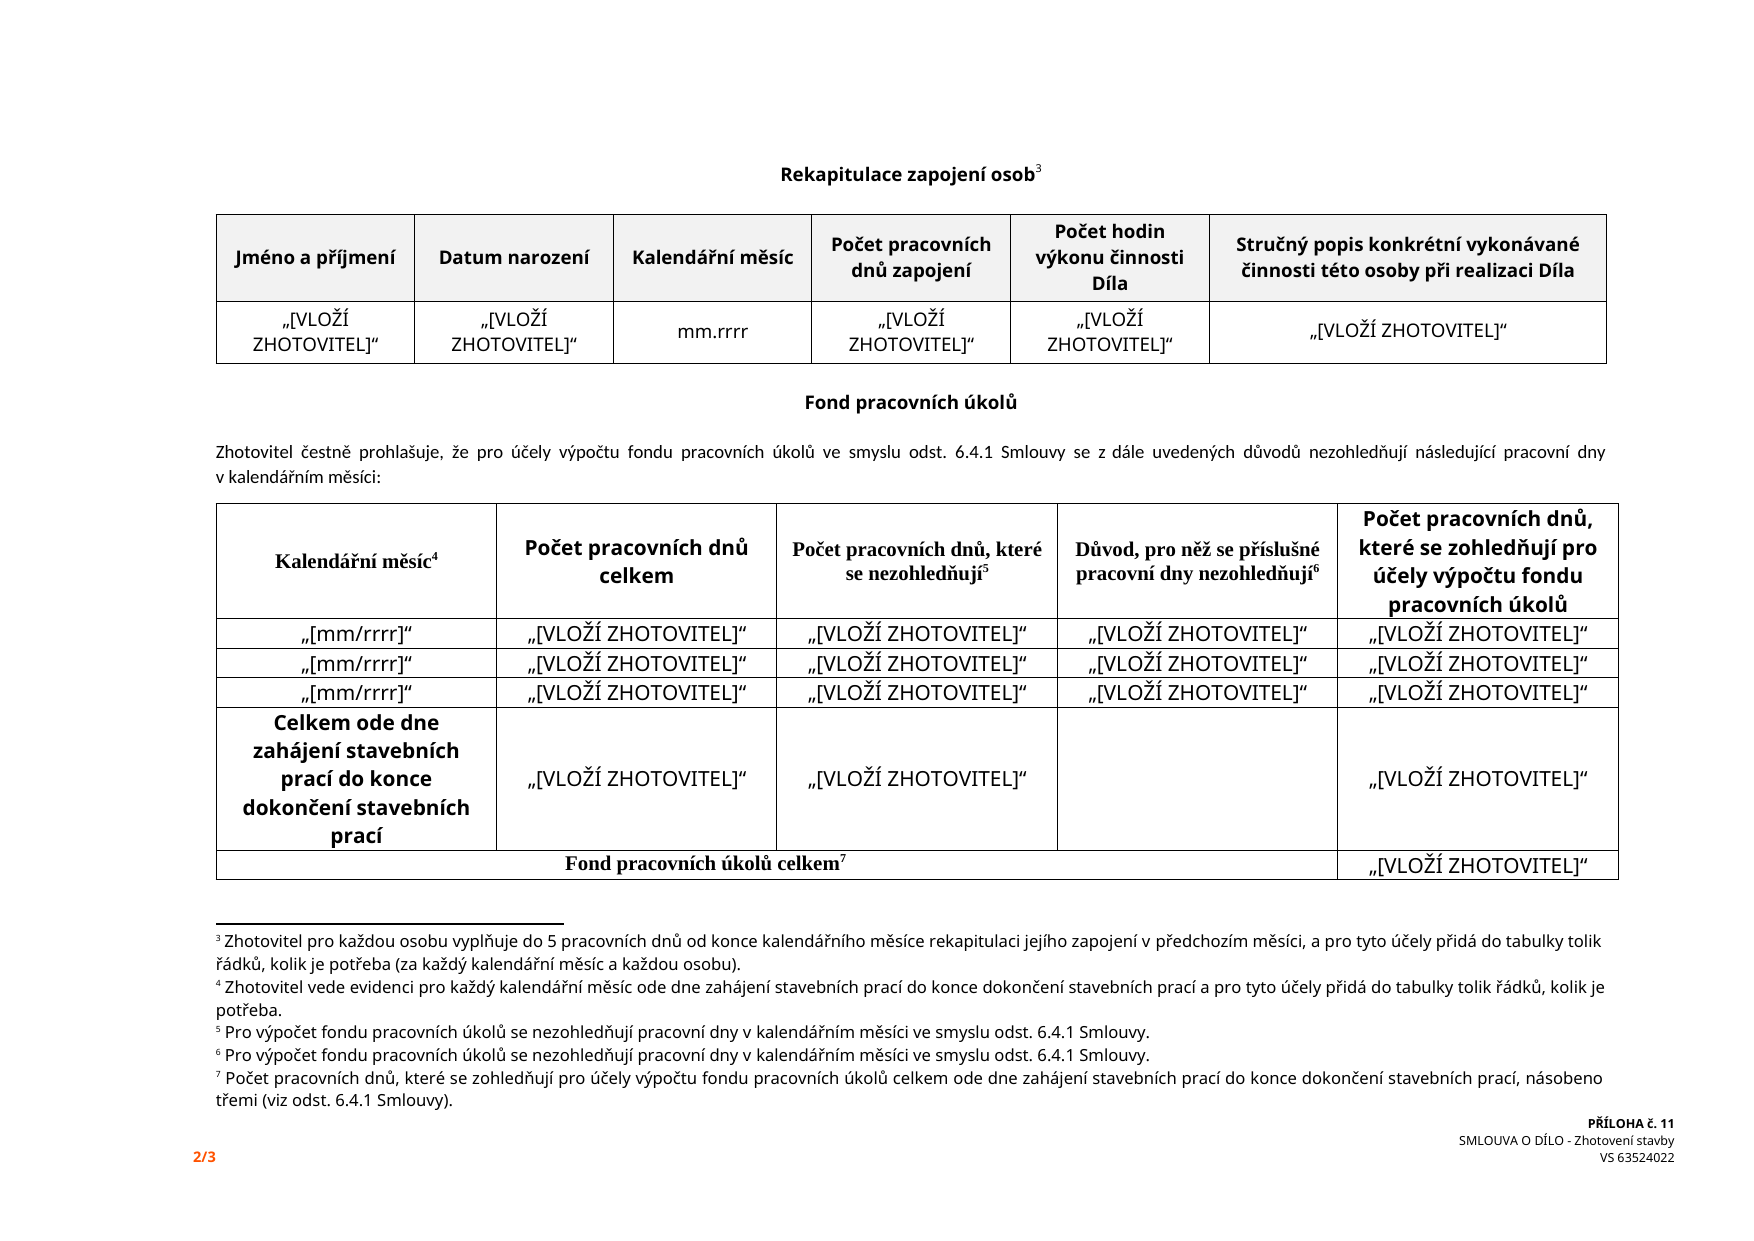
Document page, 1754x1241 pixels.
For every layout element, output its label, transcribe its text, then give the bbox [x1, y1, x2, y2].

table_cell [1058, 708, 1337, 850]
table_cell „[VLOŽÍ ZHOTOVITEL]“ [1338, 619, 1618, 648]
table_cell „[VLOŽÍ ZHOTOVITEL]“ [812, 302, 1010, 363]
table_cell „[VLOŽÍ ZHOTOVITEL]“ [497, 708, 776, 850]
text Zhotovitel čestně prohlašuje, že pro účely výpočtu fondu pracovních úkolů ve smyslu odst. 6.4.1 Smlouvy se z dále uvedených důvodů nezohledňují následující pracovní dny v kalendářním měsíci: [216, 440, 1606, 488]
table_cell „[VLOŽÍ ZHOTOVITEL]“ [1338, 708, 1618, 850]
table_header Počet pracovních dnů, které se zohledňují pro účely výpočtu fondu pracovních úkolů [1338, 504, 1618, 618]
table_header Kalendářní měsíc [217, 504, 496, 618]
table_cell „[VLOŽÍ ZHOTOVITEL]“ [497, 649, 776, 677]
table_cell „[VLOŽÍ ZHOTOVITEL]“ [777, 678, 1057, 707]
text Rekapitulace zapojení osob [216, 161, 1606, 187]
table_header Datum narození [415, 215, 613, 301]
table_header Důvod, pro něž se příslušné pracovní dny nezohledňují [1058, 504, 1337, 618]
table_header Kalendářní měsíc [614, 215, 811, 301]
table_header Počet pracovních dnů zapojení [812, 215, 1010, 301]
table_cell „[VLOŽÍ ZHOTOVITEL]“ [497, 619, 776, 648]
table_cell „[mm/rrrr]“ [217, 619, 496, 648]
table_cell „[mm/rrrr]“ [217, 649, 496, 677]
text Fond pracovních úkolů [216, 389, 1606, 415]
table_cell „[VLOŽÍ ZHOTOVITEL]“ [1058, 649, 1337, 677]
table_header Počet pracovních dnů, které se nezohledňují [777, 504, 1057, 618]
table_cell „[VLOŽÍ ZHOTOVITEL]“ [497, 678, 776, 707]
table_header Stručný popis konkrétní vykonávané činnosti této osoby při realizaci Díla [1210, 215, 1606, 301]
table_cell „[mm/rrrr]“ [217, 678, 496, 707]
table_cell „[VLOŽÍ ZHOTOVITEL]“ [777, 649, 1057, 677]
table_cell „[VLOŽÍ ZHOTOVITEL]“ [777, 708, 1057, 850]
table_cell „[VLOŽÍ ZHOTOVITEL]“ [1338, 851, 1618, 879]
table_cell „[VLOŽÍ ZHOTOVITEL]“ [1058, 678, 1337, 707]
table_cell „[VLOŽÍ ZHOTOVITEL]“ [1338, 649, 1618, 677]
table_header Jméno a příjmení [217, 215, 414, 301]
table_cell „[VLOŽÍ ZHOTOVITEL]“ [217, 302, 414, 363]
table_cell „[VLOŽÍ ZHOTOVITEL]“ [1058, 619, 1337, 648]
table_cell „[VLOŽÍ ZHOTOVITEL]“ [1338, 678, 1618, 707]
table_cell Fond pracovních úkolů celkem [217, 851, 1337, 879]
table_header Počet pracovních dnů celkem [497, 504, 776, 618]
table_cell „[VLOŽÍ ZHOTOVITEL]“ [777, 619, 1057, 648]
table_cell „[VLOŽÍ ZHOTOVITEL]“ [1210, 302, 1606, 363]
table_cell Celkem ode dne zahájení stavebních prací do konce dokončení stavebních prací [217, 708, 496, 850]
table_cell „[VLOŽÍ ZHOTOVITEL]“ [1011, 302, 1209, 363]
table_cell mm.rrrr [614, 302, 811, 363]
table_cell „[VLOŽÍ ZHOTOVITEL]“ [415, 302, 613, 363]
table_header Počet hodin výkonu činnosti Díla [1011, 215, 1209, 301]
